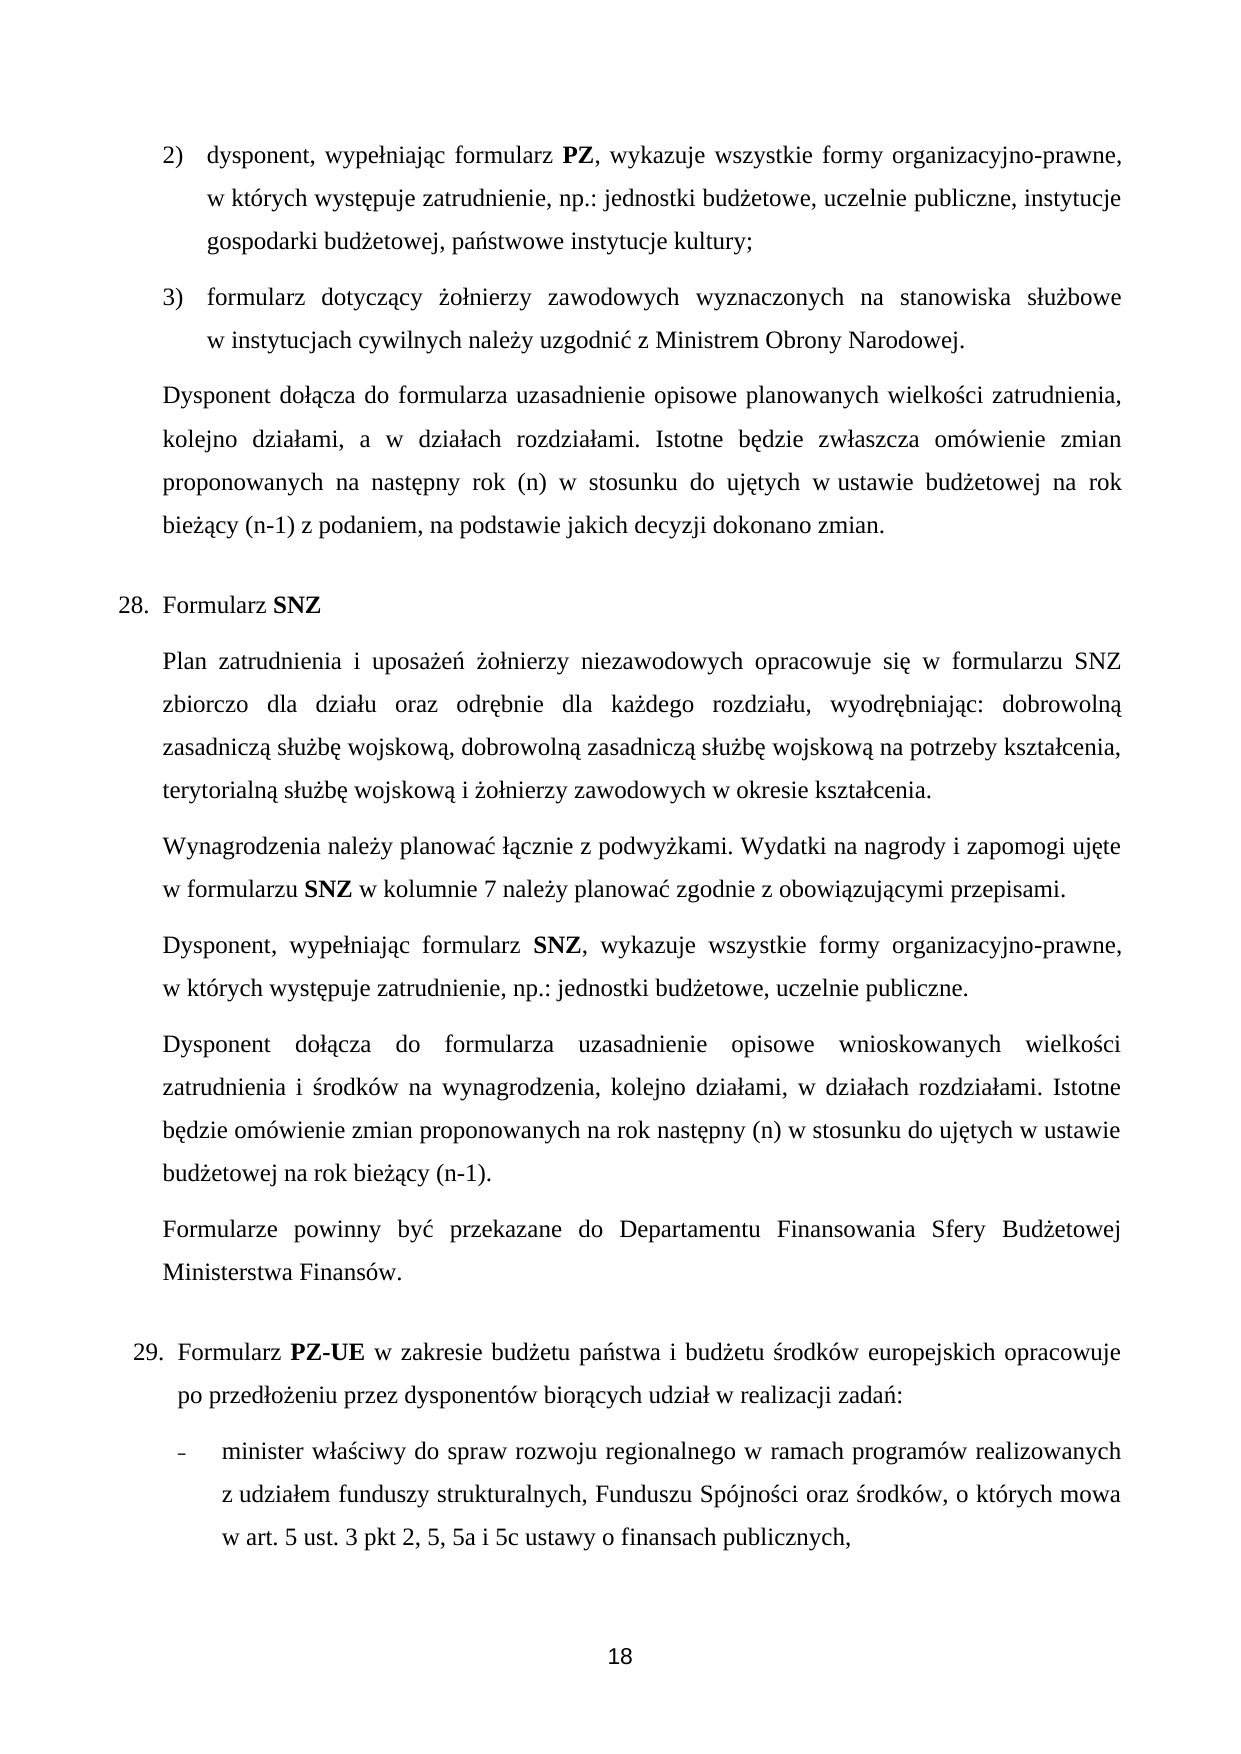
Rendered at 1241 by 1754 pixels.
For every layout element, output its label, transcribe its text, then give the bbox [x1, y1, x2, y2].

text 2) dysponent, wypełniając formularz PZ, wykazuje wszystkie formy organizacyjno-prawne, w których występuje zatrudnienie, np.: jednostki budżetowe, uczelnie publiczne, instytucje gospodarki budżetowej, państwowe instytucje kultury; [162, 140, 1122, 255]
text Dysponent dołącza do formularza uzasadnienie opisowe wnioskowanych wielkości zatrudnienia i środków na wynagrodzenia, kolejno działami, w działach rozdziałami. Istotne będzie omówienie zmian proponowanych na rok następny (n) w stosunku do ujętych w ustawie budżetowej na rok bieżący (n-1). [162, 1029, 1122, 1187]
text Dysponent, wypełniając formularz SNZ, wykazuje wszystkie formy organizacyjno-prawne, w których występuje zatrudnienie, np.: jednostki budżetowe, uczelnie publiczne. [162, 930, 1122, 1002]
text 3) formularz dotyczący żołnierzy zawodowych wyznaczonych na stanowiska służbowe w instytucjach cywilnych należy uzgodnić z Ministrem Obrony Narodowej. [162, 282, 1122, 354]
text Plan zatrudnienia i uposażeń żołnierzy niezawodowych opracowuje się w formularzu SNZ zbiorczo dla działu oraz odrębnie dla każdego rozdziału, wyodrębniając: dobrowolną zasadniczą służbę wojskową, dobrowolną zasadniczą służbę wojskową na potrzeby kształcenia, terytorialną służbę wojskową i żołnierzy zawodowych w okresie kształcenia. [162, 646, 1122, 804]
list Formularz SNZ [118, 591, 1122, 619]
list minister właściwy do spraw rozwoju regionalnego w ramach programów realizowanych z udziałem funduszy strukturalnych, Funduszu Spójności oraz środków, o których mowa w art. 5 ust. 3 pkt 2, 5, 5a i 5c ustawy o finansach publicznych, [177, 1436, 1122, 1551]
text Wynagrodzenia należy planować łącznie z podwyżkami. Wydatki na nagrody i zapomogi ujęte w formularzu SNZ w kolumnie 7 należy planować zgodnie z obowiązującymi przepisami. [162, 831, 1122, 903]
text Formularz PZ-UE w zakresie budżetu państwa i budżetu środków europejskich opracowuje po przedłożeniu przez dysponentów biorących udział w realizacji zadań: [133, 1337, 1122, 1409]
text Formularze powinny być przekazane do Departamentu Finansowania Sfery Budżetowej Ministerstwa Finansów. [162, 1214, 1122, 1286]
text Dysponent dołącza do formularza uzasadnienie opisowe planowanych wielkości zatrudnienia, kolejno działami, a w działach rozdziałami. Istotne będzie zwłaszcza omówienie zmian proponowanych na następny rok (n) w stosunku do ujętych w ustawie budżetowej na rok bieżący (n-1) z podaniem, na podstawie jakich decyzji dokonano zmian. [162, 381, 1122, 539]
